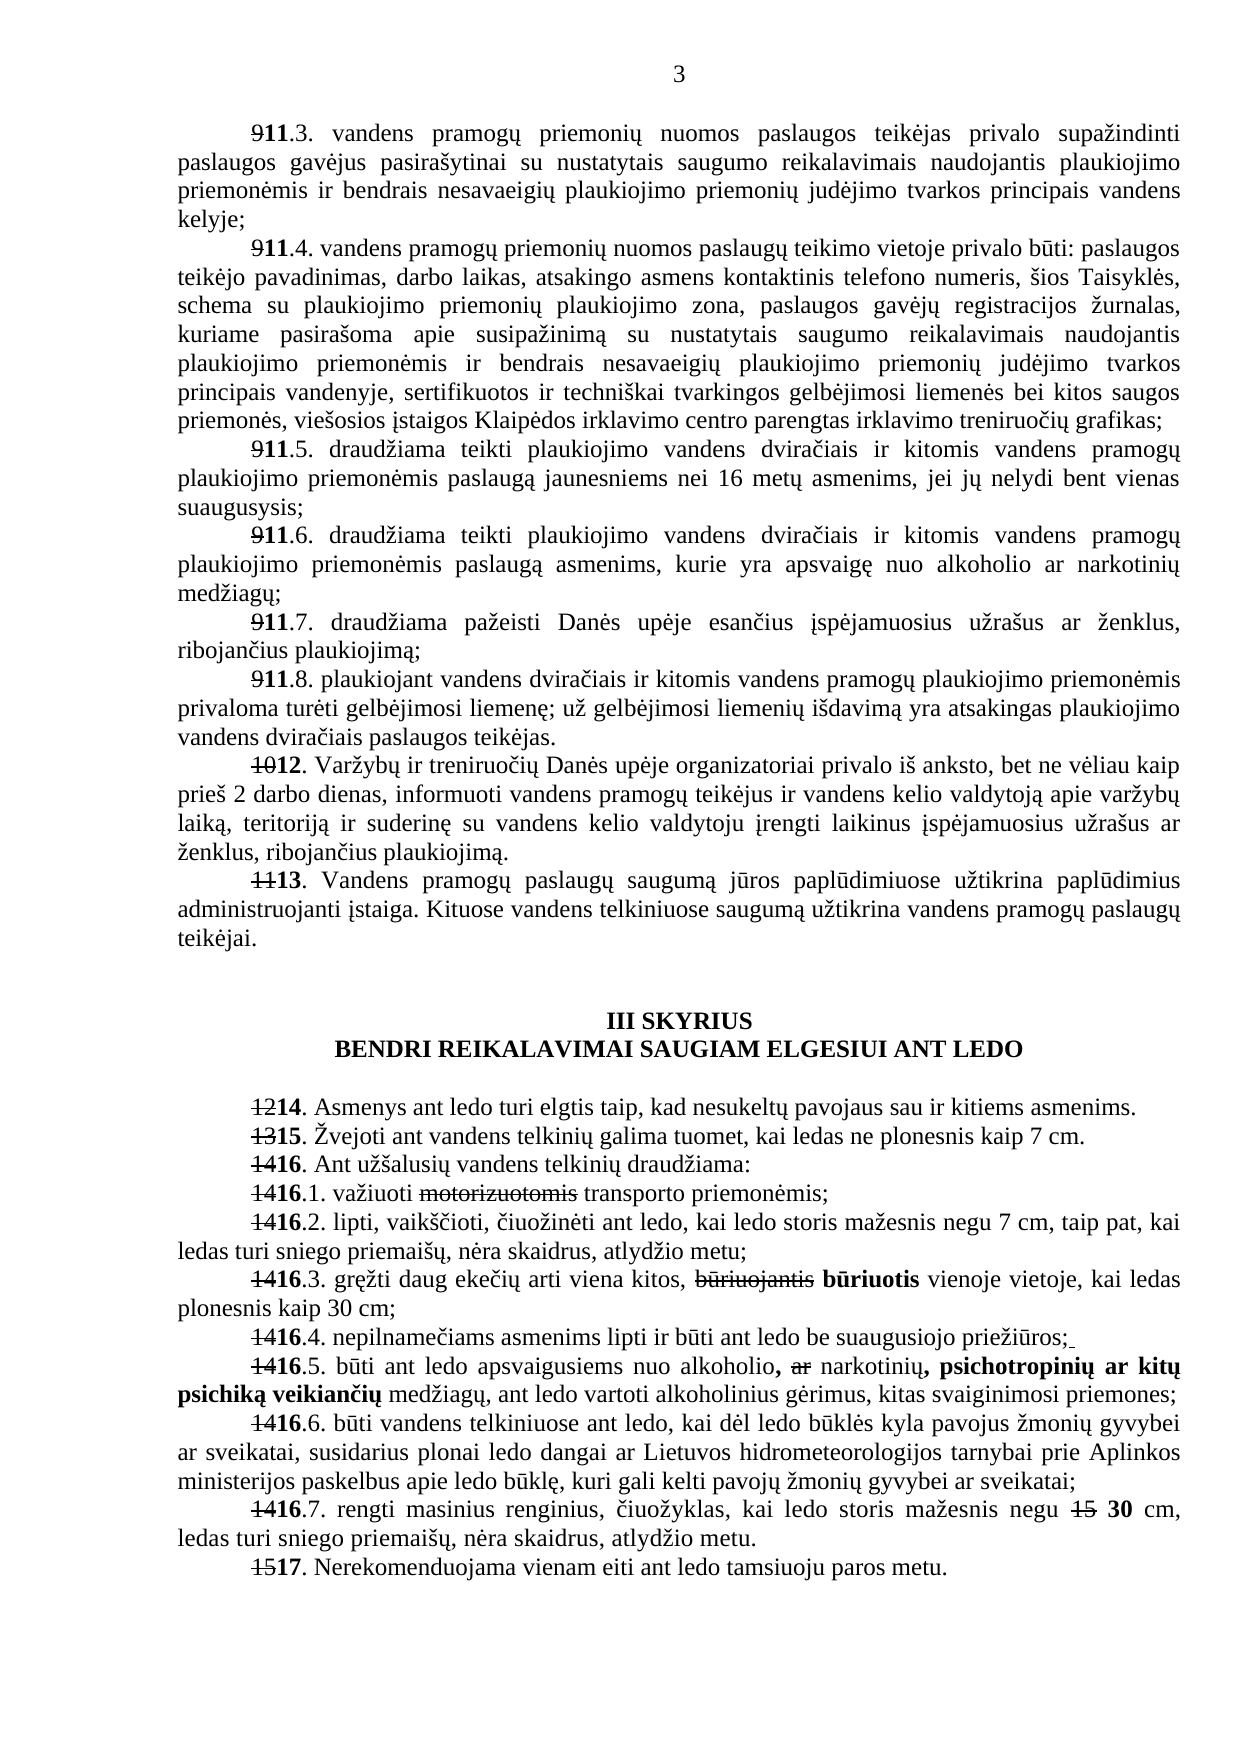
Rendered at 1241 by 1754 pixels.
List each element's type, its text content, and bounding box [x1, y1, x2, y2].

text 1012. Varžybų ir treniruočių Danės upėje organizatoriai privalo iš anksto, bet ne vėliau kaip prieš 2 darbo dienas, informuoti vandens pramogų teikėjus ir vandens kelio valdytoją apie varžybų laiką, teritoriją ir suderinę su vandens kelio valdytoju įrengti laikinus įspėjamuosius užrašus ar ženklus, ribojančius plaukiojimą. [177, 751, 1181, 866]
text 1416.6. būti vandens telkiniuose ant ledo, kai dėl ledo būklės kyla pavojus žmonių gyvybei ar sveikatai, susidarius plonai ledo dangai ar Lietuvos hidrometeorologijos tarnybai prie Aplinkos ministerijos paskelbus apie ledo būklę, kuri gali kelti pavojų žmonių gyvybei ar sveikatai; [177, 1408, 1181, 1494]
text 911.3. vandens pramogų priemonių nuomos paslaugos teikėjas privalo supažindinti paslaugos gavėjus pasirašytinai su nustatytais saugumo reikalavimais naudojantis plaukiojimo priemonėmis ir bendrais nesavaeigių plaukiojimo priemonių judėjimo tvarkos principais vandens kelyje; [177, 118, 1181, 233]
text 1315. Žvejoti ant vandens telkinių galima tuomet, kai ledas ne plonesnis kaip 7 cm. [177, 1121, 1181, 1149]
text 1416.7. rengti masinius renginius, čiuožyklas, kai ledo storis mažesnis negu 15 30 cm, ledas turi sniego priemaišų, nėra skaidrus, atlydžio metu. [177, 1494, 1181, 1552]
text 1416.5. būti ant ledo apsvaigusiems nuo alkoholio, ar narkotinių, psichotropinių ar kitų psichiką veikiančių medžiagų, ant ledo vartoti alkoholinius gėrimus, kitas svaiginimosi priemones; [177, 1351, 1181, 1408]
text 1416.3. gręžti daug ekečių arti viena kitos, būriuojantis būriuotis vienoje vietoje, kai ledas plonesnis kaip ; [177, 1264, 1181, 1322]
text 1416.2. lipti, vaikščioti, čiuožinėti ant ledo, kai ledo storis mažesnis negu , taip pat, kai ledas turi sniego priemaišų, nėra skaidrus, atlydžio metu; [177, 1207, 1181, 1264]
text 911.7. draudžiama pažeisti Danės upėje esančius įspėjamuosius užrašus ar ženklus, ribojančius plaukiojimą; [177, 607, 1181, 664]
text 1113. Vandens pramogų paslaugų saugumą jūros paplūdimiuose užtikrina paplūdimius administruojanti įstaiga. Kituose vandens telkiniuose saugumą užtikrina vandens pramogų paslaugų teikėjai. [177, 866, 1181, 952]
text 1517. Nerekomenduojama vienam eiti ant ledo tamsiuoju paros metu. [177, 1552, 1181, 1581]
text 911.8. plaukiojant vandens dviračiais ir kitomis vandens pramogų plaukiojimo priemonėmis privaloma turėti gelbėjimosi liemenę; už gelbėjimosi liemenių išdavimą yra atsakingas plaukiojimo vandens dviračiais paslaugos teikėjas. [177, 664, 1181, 751]
text BENDRI REIKALAVIMAI SAUGIAM ELGESIUI ANT LEDO [177, 1034, 1181, 1063]
text 1416. Ant užšalusių vandens telkinių draudžiama: [177, 1149, 1181, 1178]
text III SKYRIUS [177, 1006, 1181, 1034]
text 1416.4. nepilnamečiams asmenims lipti ir būti ant ledo be suaugusiojo priežiūros; [177, 1322, 1181, 1351]
text 911.6. draudžiama teikti plaukiojimo vandens dviračiais ir kitomis vandens pramogų plaukiojimo priemonėmis paslaugą asmenims, kurie yra apsvaigę nuo alkoholio ar narkotinių medžiagų; [177, 521, 1181, 607]
text 1416.1. važiuoti motorizuotomis transporto priemonėmis; [177, 1178, 1181, 1207]
text 911.4. vandens pramogų priemonių nuomos paslaugų teikimo vietoje privalo būti: paslaugos teikėjo pavadinimas, darbo laikas, atsakingo asmens kontaktinis telefono numeris, šios Taisyklės, schema su plaukiojimo priemonių plaukiojimo zona, paslaugos gavėjų registracijos žurnalas, kuriame pasirašoma apie susipažinimą su nustatytais saugumo reikalavimais naudojantis plaukiojimo priemonėmis ir bendrais nesavaeigių plaukiojimo priemonių judėjimo tvarkos principais vandenyje, sertifikuotos ir techniškai tvarkingos gelbėjimosi liemenės bei kitos saugos priemonės, viešosios įstaigos Klaipėdos irklavimo centro parengtas irklavimo treniruočių grafikas; [177, 233, 1181, 434]
text 911.5. draudžiama teikti plaukiojimo vandens dviračiais ir kitomis vandens pramogų plaukiojimo priemonėmis paslaugą jaunesniems nei 16 metų asmenims, jei jų nelydi bent vienas suaugusysis; [177, 434, 1181, 521]
text 1214. Asmenys ant ledo turi elgtis taip, kad nesukeltų pavojaus sau ir kitiems asmenims. [177, 1092, 1181, 1121]
